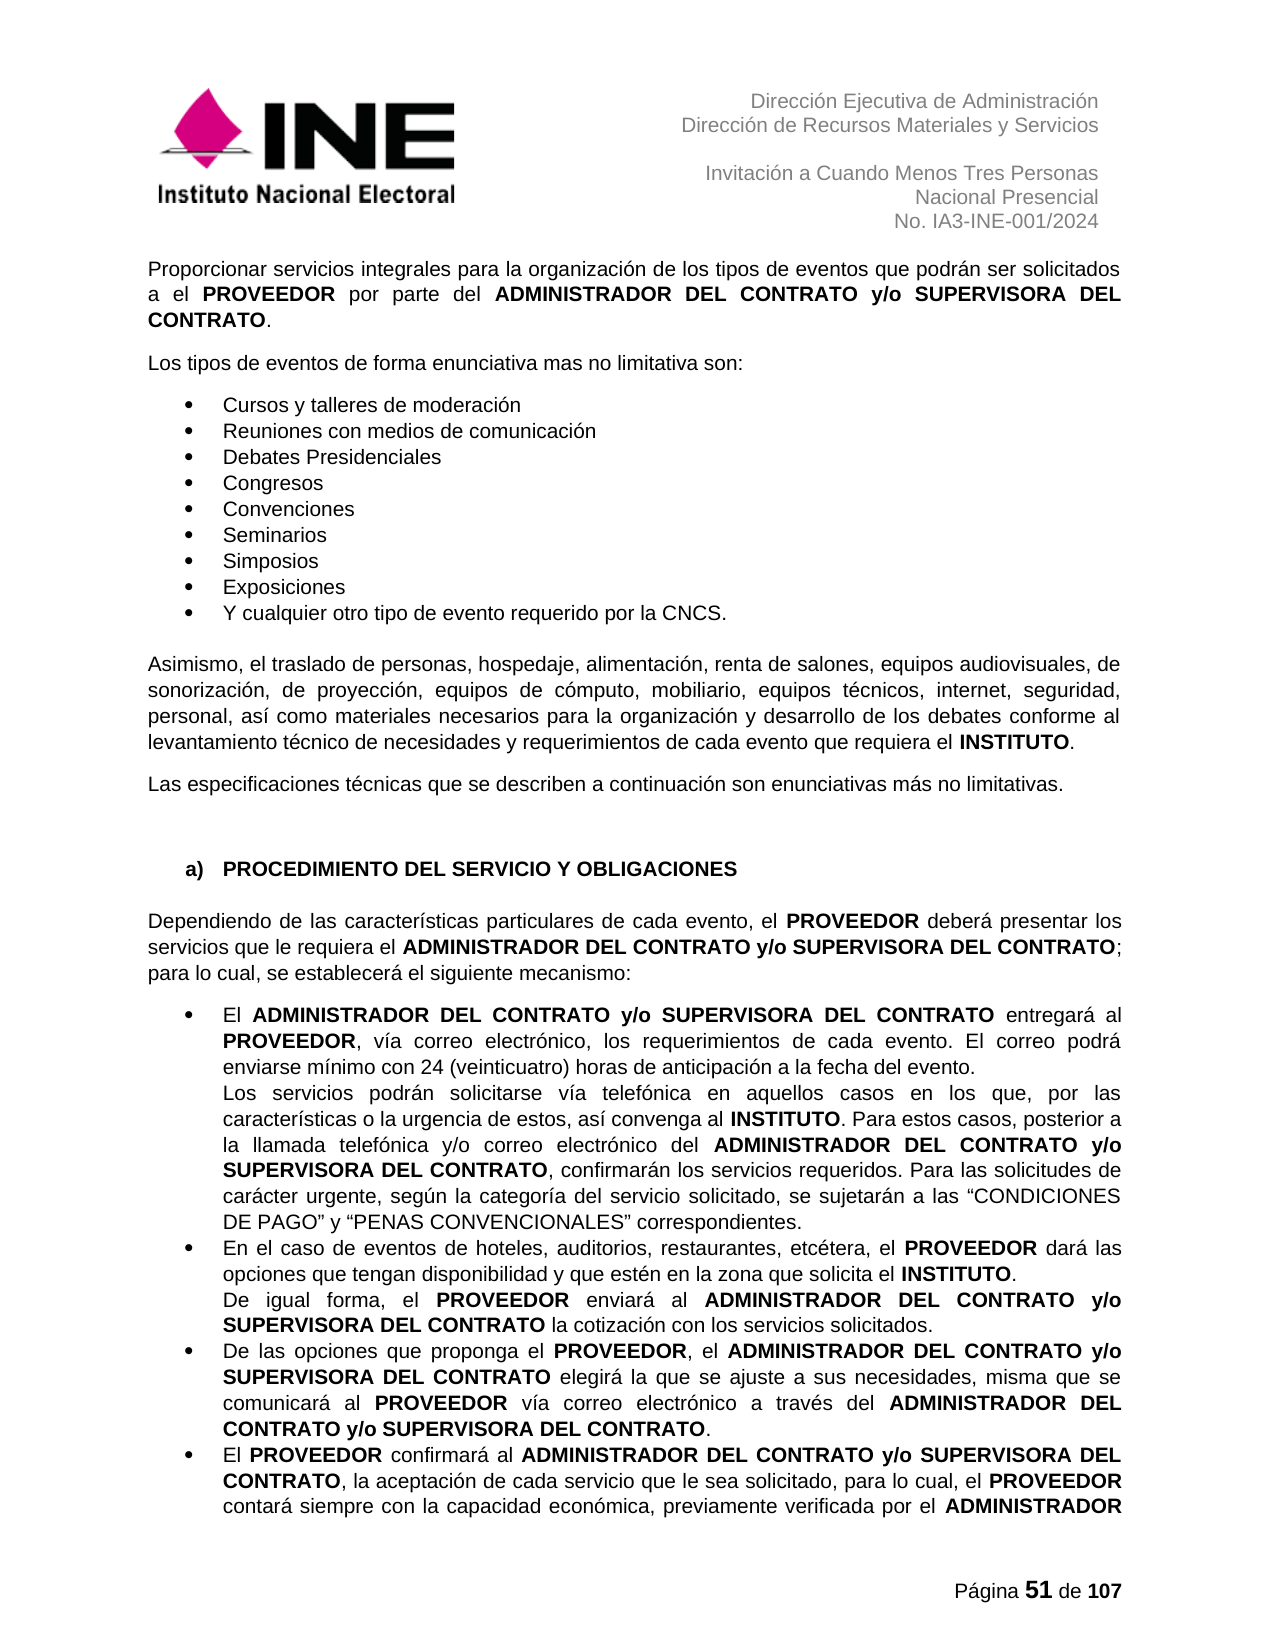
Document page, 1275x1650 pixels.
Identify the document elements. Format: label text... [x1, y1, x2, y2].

text Las especificaciones técnicas que se describen a continuación son enunciativas más no limitativas. [148, 772, 1122, 796]
list Y cualquier otro tipo de evento requerido por la CNCS. [185, 601, 1122, 624]
text Asimismo, el traslado de personas, hospedaje, alimentación, renta de salones, equipos audiovisuales, de sonorización, de proyección, equipos de cómputo, mobiliario, equipos técnicos, internet, seguridad, personal, así como materiales necesarios para la organización y desarrollo de los debates conforme al levantamiento técnico de necesidades y requerimientos de cada evento que requiera el INSTITUTO. [148, 652, 1122, 754]
list Seminarios [185, 523, 1122, 547]
text Los servicios podrán solicitarse vía telefónica en aquellos casos en los que, por las características o la urgencia de estos, así convenga al INSTITUTO. Para estos casos, posterior a la llamada telefónica y/o correo electrónico del ADMINISTRADOR DEL CONTRATO y/o SUPERVISORA DEL CONTRATO, confirmarán los servicios requeridos. Para las solicitudes de carácter urgente, según la categoría del servicio solicitado, se sujetarán a las “CONDICIONES DE PAGO” y “PENAS CONVENCIONALES” correspondientes. [223, 1081, 1122, 1234]
list PROCEDIMIENTO DEL SERVICIO Y OBLIGACIONES [185, 857, 1122, 881]
text De igual forma, el PROVEEDOR enviará al ADMINISTRADOR DEL CONTRATO y/o SUPERVISORA DEL CONTRATO la cotización con los servicios solicitados. [223, 1287, 1122, 1337]
text Proporcionar servicios integrales para la organización de los tipos de eventos que podrán ser solicitados a el PROVEEDOR por parte del ADMINISTRADOR DEL CONTRATO y/o SUPERVISORA DEL CONTRATO. [148, 256, 1122, 332]
text Los tipos de eventos de forma enunciativa mas no limitativa son: [148, 351, 1122, 374]
list Simposios [185, 549, 1122, 573]
list Exposiciones [185, 574, 1122, 599]
list Cursos y talleres de moderación [185, 393, 1122, 417]
list Debates Presidenciales [185, 445, 1122, 469]
list Congresos [185, 471, 1122, 495]
list Convenciones [185, 497, 1122, 521]
list De las opciones que proponga el PROVEEDOR, el ADMINISTRADOR DEL CONTRATO y/o SUPERVISORA DEL CONTRATO elegirá la que se ajuste a sus necesidades, misma que se comunicará al PROVEEDOR vía correo electrónico a través del ADMINISTRADOR DEL CONTRATO y/o SUPERVISORA DEL CONTRATO. [185, 1339, 1122, 1441]
list El ADMINISTRADOR DEL CONTRATO y/o SUPERVISORA DEL CONTRATO entregará al PROVEEDOR, vía correo electrónico, los requerimientos de cada evento. El correo podrá enviarse mínimo con 24 (veinticuatro) horas de anticipación a la fecha del evento. [185, 1003, 1122, 1079]
list Reuniones con medios de comunicación [185, 419, 1122, 443]
text Dependiendo de las características particulares de cada evento, el PROVEEDOR deberá presentar los servicios que le requiera el ADMINISTRADOR DEL CONTRATO y/o SUPERVISORA DEL CONTRATO; para lo cual, se establecerá el siguiente mecanismo: [148, 909, 1122, 984]
picture [158, 88, 455, 203]
list En el caso de eventos de hoteles, auditorios, restaurantes, etcétera, el PROVEEDOR dará las opciones que tengan disponibilidad y que estén en la zona que solicita el INSTITUTO. [185, 1236, 1122, 1286]
